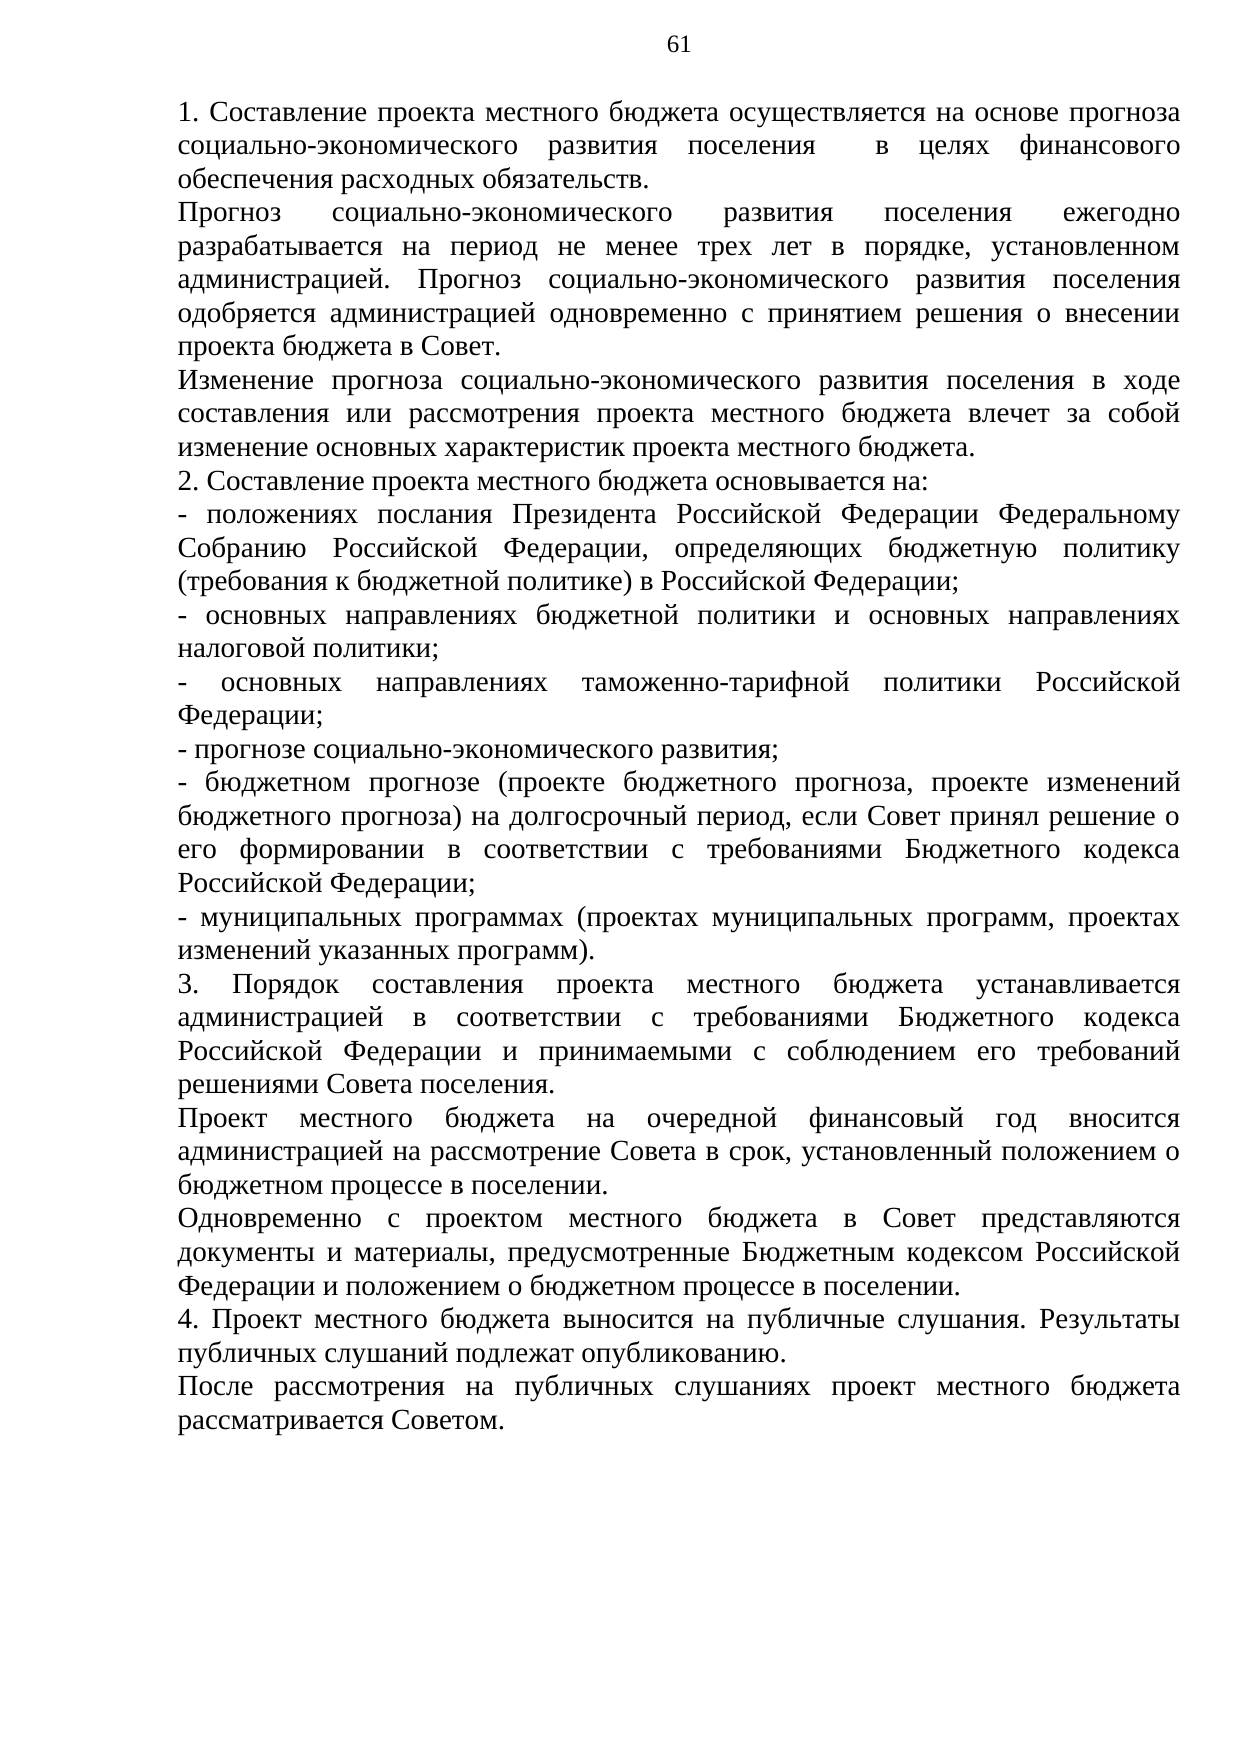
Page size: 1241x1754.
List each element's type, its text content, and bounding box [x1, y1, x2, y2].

text Одновременно с проектом местного бюджета в Совет представляются документы и материалы, предусмотренные Бюджетным кодексом Российской Федерации и положением о бюджетном процессе в поселении. [177, 1201, 1181, 1301]
text 1. Составление проекта местного бюджета осуществляется на основе прогноза социально-экономического развития поселения в целях финансового обеспечения расходных обязательств. [177, 94, 1181, 194]
text 2. Составление проекта местного бюджета основывается на: [177, 463, 1181, 496]
text 4. Проект местного бюджета выносится на публичные слушания. Результаты публичных слушаний подлежат опубликованию. [177, 1301, 1181, 1368]
text - основных направлениях бюджетной политики и основных направлениях налоговой политики; [177, 597, 1181, 664]
text 3. Порядок составления проекта местного бюджета устанавливается администрацией в соответствии с требованиями Бюджетного кодекса Российской Федерации и принимаемыми с соблюдением его требований решениями Совета поселения. [177, 966, 1181, 1100]
text Проект местного бюджета на очередной финансовый год вносится администрацией на рассмотрение Совета в срок, установленный положением о бюджетном процессе в поселении. [177, 1100, 1181, 1201]
text - бюджетном прогнозе (проекте бюджетного прогноза, проекте изменений бюджетного прогноза) на долгосрочный период, если Совет принял решение о его формировании в соответствии с требованиями Бюджетного кодекса Российской Федерации; [177, 764, 1181, 899]
text После рассмотрения на публичных слушаниях проект местного бюджета рассматривается Советом. [177, 1368, 1181, 1435]
text - муниципальных программах (проектах муниципальных программ, проектах изменений указанных программ). [177, 899, 1181, 966]
text Изменение прогноза социально-экономического развития поселения в ходе составления или рассмотрения проекта местного бюджета влечет за собой изменение основных характеристик проекта местного бюджета. [177, 362, 1181, 463]
text - основных направлениях таможенно-тарифной политики Российской Федерации; [177, 664, 1181, 731]
text Прогноз социально-экономического развития поселения ежегодно разрабатывается на период не менее трех лет в порядке, установленном администрацией. Прогноз социально-экономического развития поселения одобряется администрацией одновременно с принятием решения о внесении проекта бюджета в Совет. [177, 194, 1181, 362]
text - положениях послания Президента Российской Федерации Федеральному Собранию Российской Федерации, определяющих бюджетную политику (требования к бюджетной политике) в Российской Федерации; [177, 496, 1181, 597]
text - прогнозе социально-экономического развития; [177, 731, 1181, 764]
